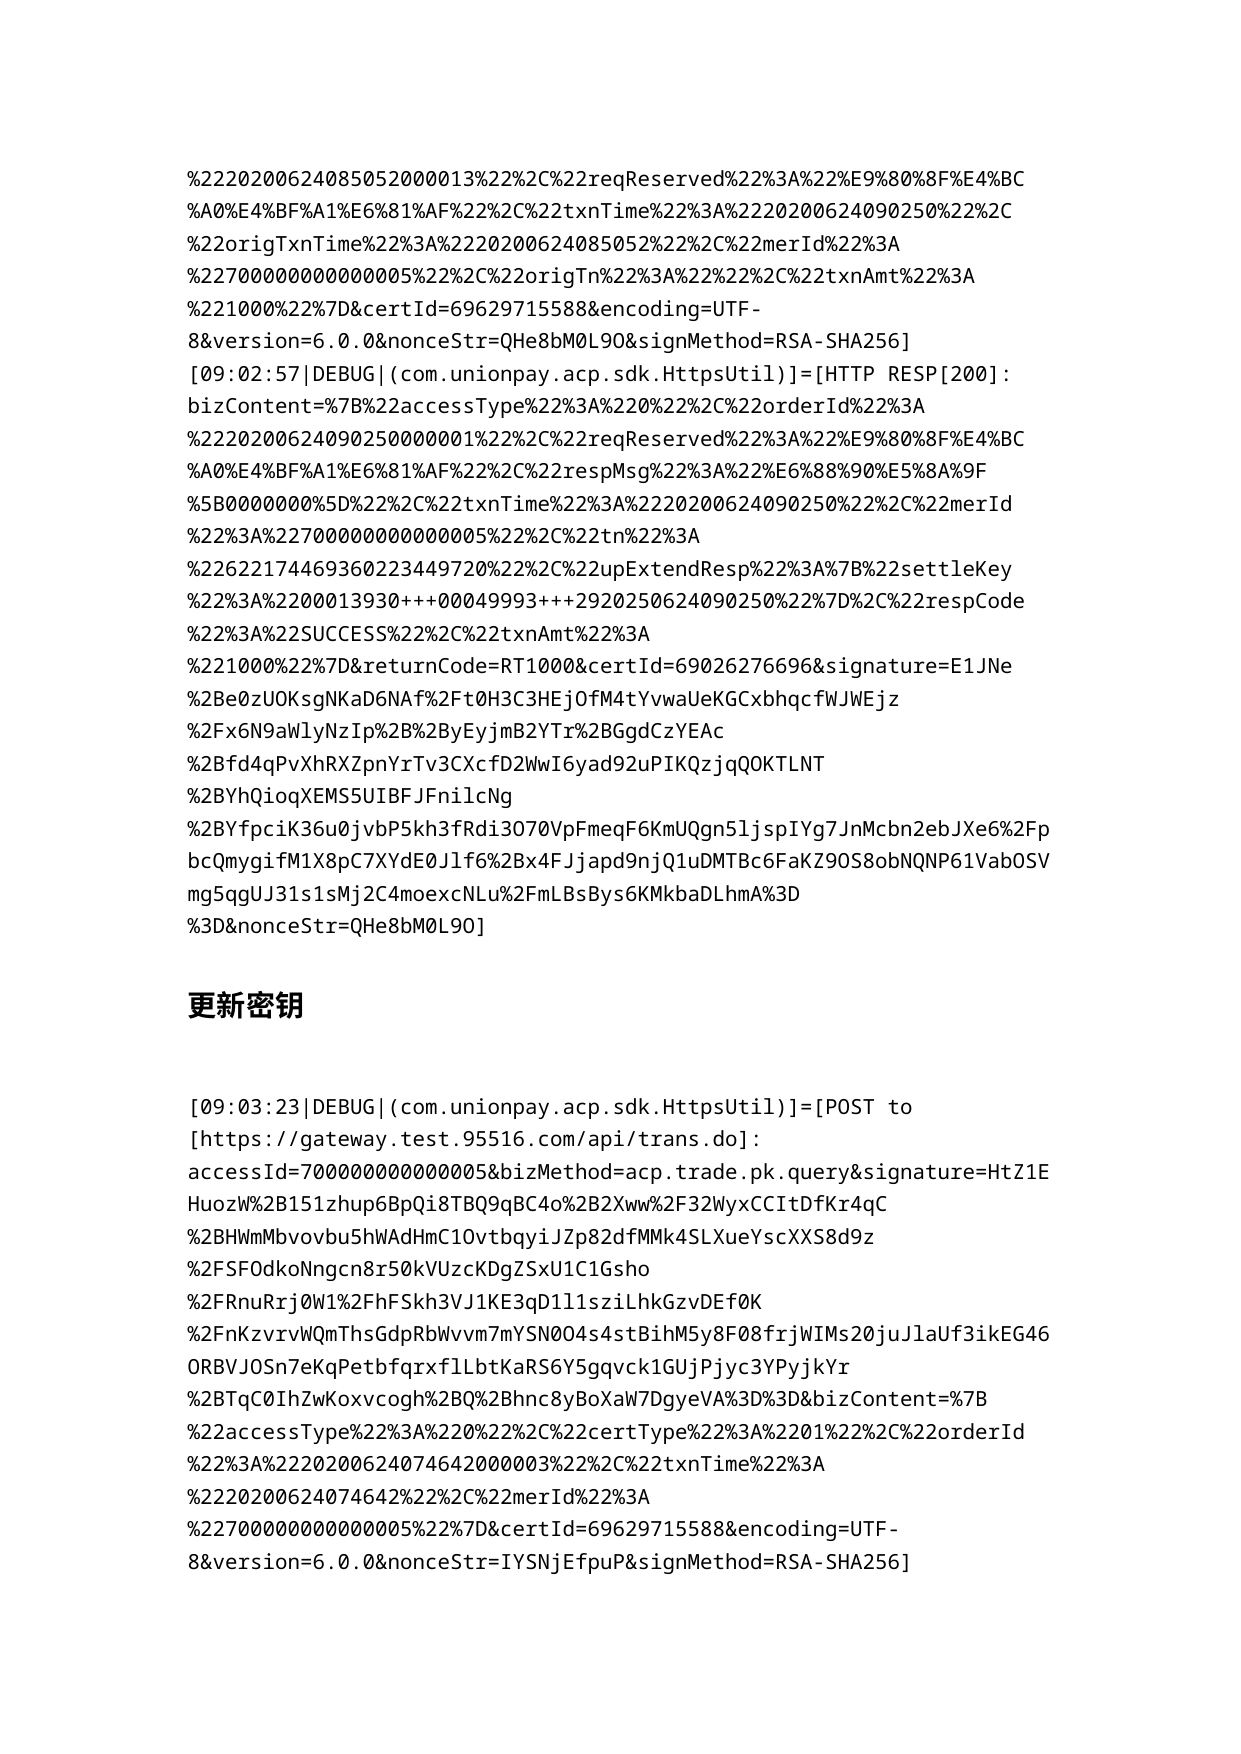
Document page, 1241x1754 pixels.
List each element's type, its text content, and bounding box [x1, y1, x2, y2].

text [187, 162, 1053, 357]
subtitle 更新密钥 [187, 971, 1053, 1036]
text [09:03:23|DEBUG|(com.unionpay.acp.sdk.HttpsUtil)]=[POST to [https://gateway.test.95516.com/api/trans.do]: accessId=700000000000005&bizMethod=acp.trade.pk.query&signature=HtZ1EHuozW%2B151zhup6BpQi8TBQ9qBC4o%2B2Xww%2F32WyxCCItDfKr4qC%2BHWmMbvovbu5hWAdHmC1OvtbqyiJZp82dfMMk4SLXueYscXXS8d9z%2FSFOdkoNngcn8r50kVUzcKDgZSxU1C1Gsho%2FRnuRrj0W1%2FhFSkh3VJ1KE3qD1l1sziLhkGzvDEf0K%2FnKzvrvWQmThsGdpRbWvvm7mYSN0O4s4stBihM5y8F08frjWIMs20juJlaUf3ikEG46ORBVJOSn7eKqPetbfqrxflLbtKaRS6Y5gqvck1GUjPjyc3YPyjkYr%2BTqC0IhZwKoxvcogh%2BQ%2Bhnc8yBoXaW7DgyeVA%3D%3D&bizContent=%7B%22accessType%22%3A%220%22%2C%22certType%22%3A%2201%22%2C%22orderId%22%3A%2220200624074642000003%22%2C%22txnTime%22%3A%2220200624074642%22%2C%22merId%22%3A%22700000000000005%22%7D&certId=69629715588&encoding=UTF-8&version=6.0.0&nonceStr=IYSNjEfpuP&signMethod=RSA-SHA256] [187, 1090, 1053, 1577]
text [09:02:57|DEBUG|(com.unionpay.acp.sdk.HttpsUtil)]=[HTTP RESP[200]: bizContent=%7B%22accessType%22%3A%220%22%2C%22orderId%22%3A%2220200624090250000001%22%2C%22reqReserved%22%3A%22%E9%80%8F%E4%BC%A0%E4%BF%A1%E6%81%AF%22%2C%22respMsg%22%3A%22%E6%88%90%E5%8A%9F%5B0000000%5D%22%2C%22txnTime%22%3A%2220200624090250%22%2C%22merId%22%3A%22700000000000005%22%2C%22tn%22%3A%22622174469360223449720%22%2C%22upExtendResp%22%3A%7B%22settleKey%22%3A%2200013930+++00049993+++2920250624090250%22%7D%2C%22respCode%22%3A%22SUCCESS%22%2C%22txnAmt%22%3A%221000%22%7D&returnCode=RT1000&certId=69026276696&signature=E1JNe%2Be0zUOKsgNKaD6NAf%2Ft0H3C3HEjOfM4tYvwaUeKGCxbhqcfWJWEjz%2Fx6N9aWlyNzIp%2B%2ByEyjmB2YTr%2BGgdCzYEAc%2Bfd4qPvXhRXZpnYrTv3CXcfD2WwI6yad92uPIKQzjqQOKTLNT%2BYhQioqXEMS5UIBFJFnilcNg%2BYfpciK36u0jvbP5kh3fRdi3O70VpFmeqF6KmUQgn5ljspIYg7JnMcbn2ebJXe6%2FpbcQmygifM1X8pC7XYdE0Jlf6%2Bx4FJjapd9njQ1uDMTBc6FaKZ9OS8obNQNP61VabOSVmg5qgUJ31s1sMj2C4moexcNLu%2FmLBsBys6KMkbaDLhmA%3D%3D&nonceStr=QHe8bM0L9O] [187, 357, 1053, 942]
